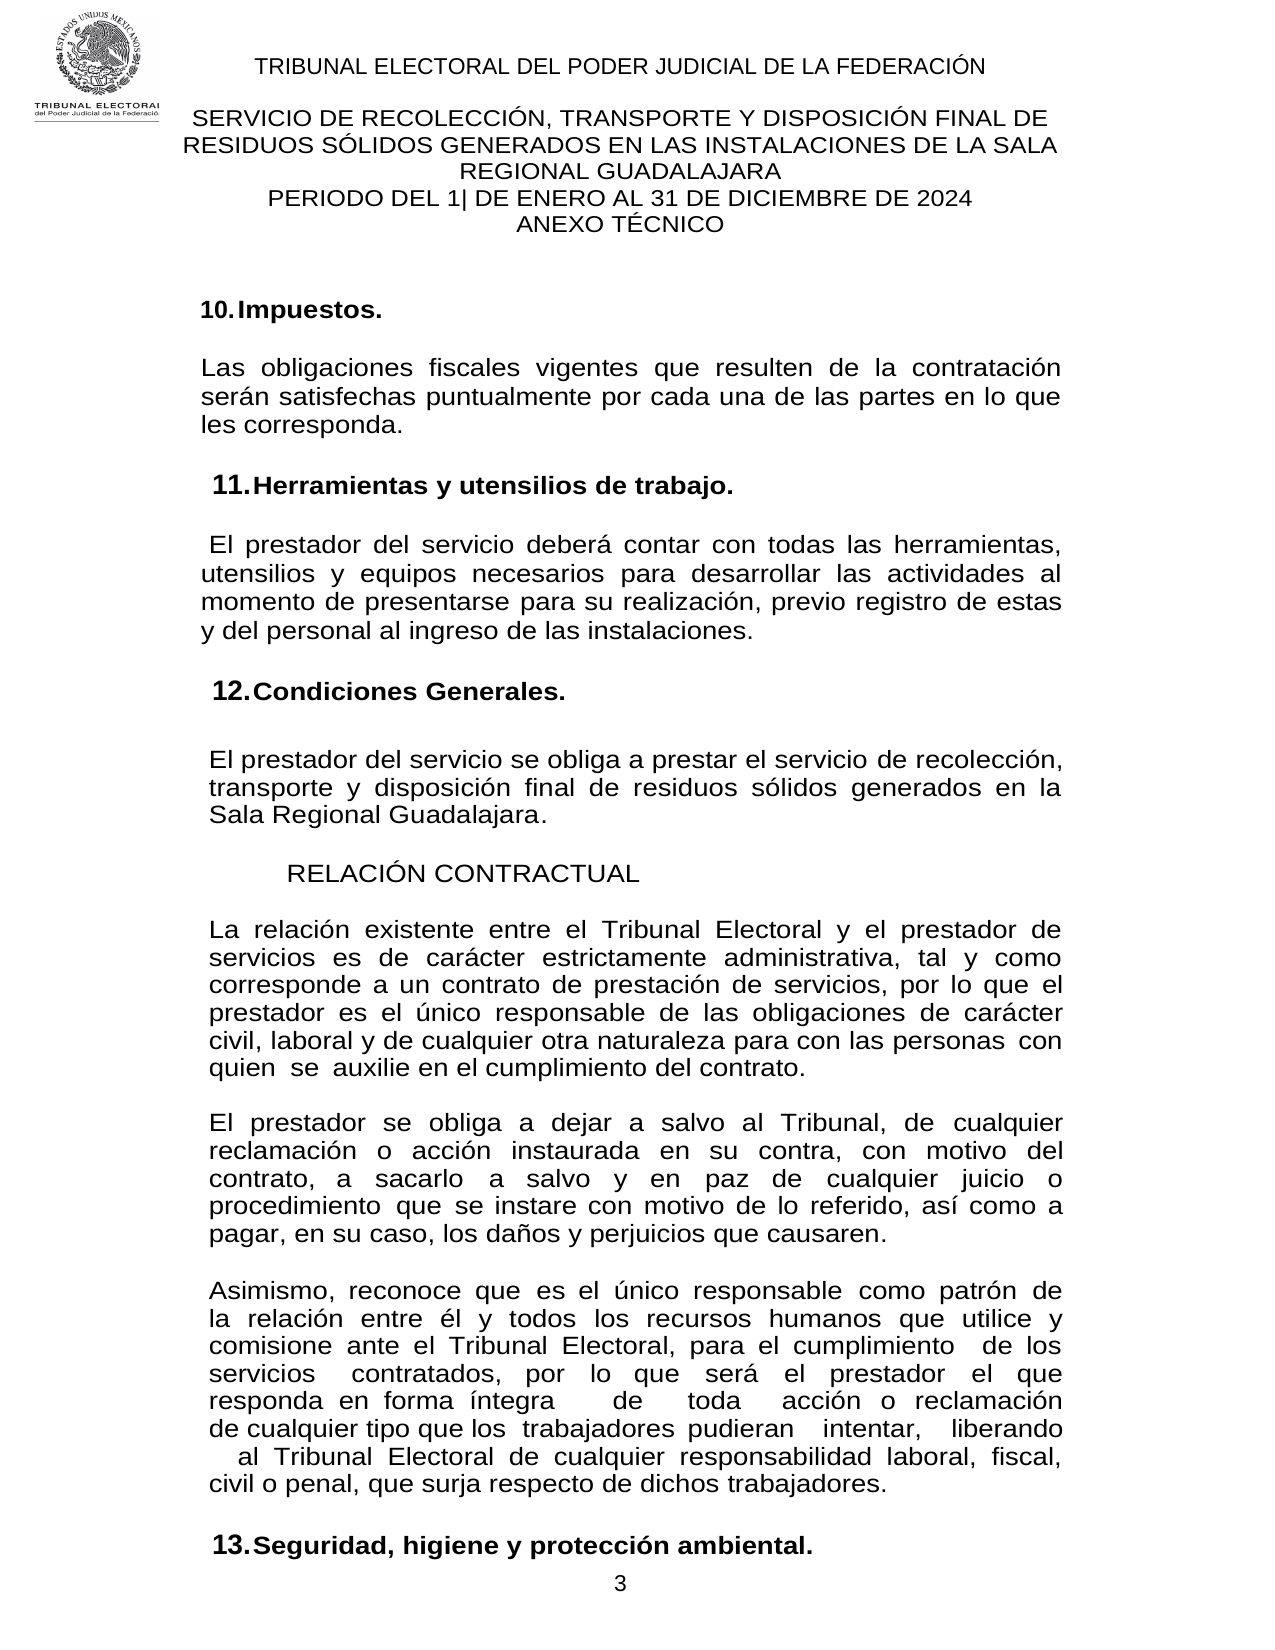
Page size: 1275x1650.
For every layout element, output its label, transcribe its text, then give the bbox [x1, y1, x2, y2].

text RELACIÓN CONTRACTUAL [286, 859, 1078, 888]
text El prestador del servicio se obliga a prestar el servicio de recolección, transporte y disposición final de residuos sólidos generados en la Sala Regional Guadalajara. [209, 746, 1063, 829]
text Asimismo, reconoce que es el único responsable como patrón de la relación entre él y todos los recursos humanos que utilice y comisione ante el Tribunal Electoral, para el cumplimiento de los servicios contratados, por lo que será el prestador el que responda en forma íntegra de toda acción o reclamación de cualquier tipo que los trabajadores pudieran intentar, liberando al Tribunal Electoral de cualquier responsabilidad laboral, fiscal, civil o penal, que surja respecto de dichos trabajadores. [209, 1277, 1063, 1498]
text La relación existente entre el Tribunal Electoral y el prestador de servicios es de carácter estrictamente administrativa, tal y como corresponde a un contrato de prestación de servicios, por lo que el prestador es el único responsable de las obligaciones de carácter civil, laboral y de cualquier otra naturaleza para con las personas con quien se auxilie en el cumplimiento del contrato. [209, 917, 1063, 1082]
picture [34, 12, 160, 122]
text El prestador del servicio deberá contar con todas las herramientas, utensilios y equipos necesarios para desarrollar las actividades al momento de presentarse para su realización, previo registro de estas y del personal al ingreso de las instalaciones. [186, 530, 1063, 645]
text Las obligaciones fiscales vigentes que resulten de la contratación serán satisfechas puntualmente por cada una de las partes en lo que les corresponda. [201, 353, 1063, 439]
text El prestador se obliga a dejar a salvo al Tribunal, de cualquier reclamación o acción instaurada en su contra, con motivo del contrato, a sacarlo a salvo y en paz de cualquier juicio o procedimiento que se instare con motivo de lo referido, así como a pagar, en su caso, los daños y perjuicios que causaren. [209, 1109, 1063, 1247]
subtitle Herramientas y utensilios de trabajo. [212, 468, 1078, 501]
subtitle Impuestos. [200, 295, 1078, 323]
subtitle Seguridad, higiene y protección ambiental. [212, 1528, 1078, 1560]
subtitle Condiciones Generales. [212, 674, 1078, 707]
